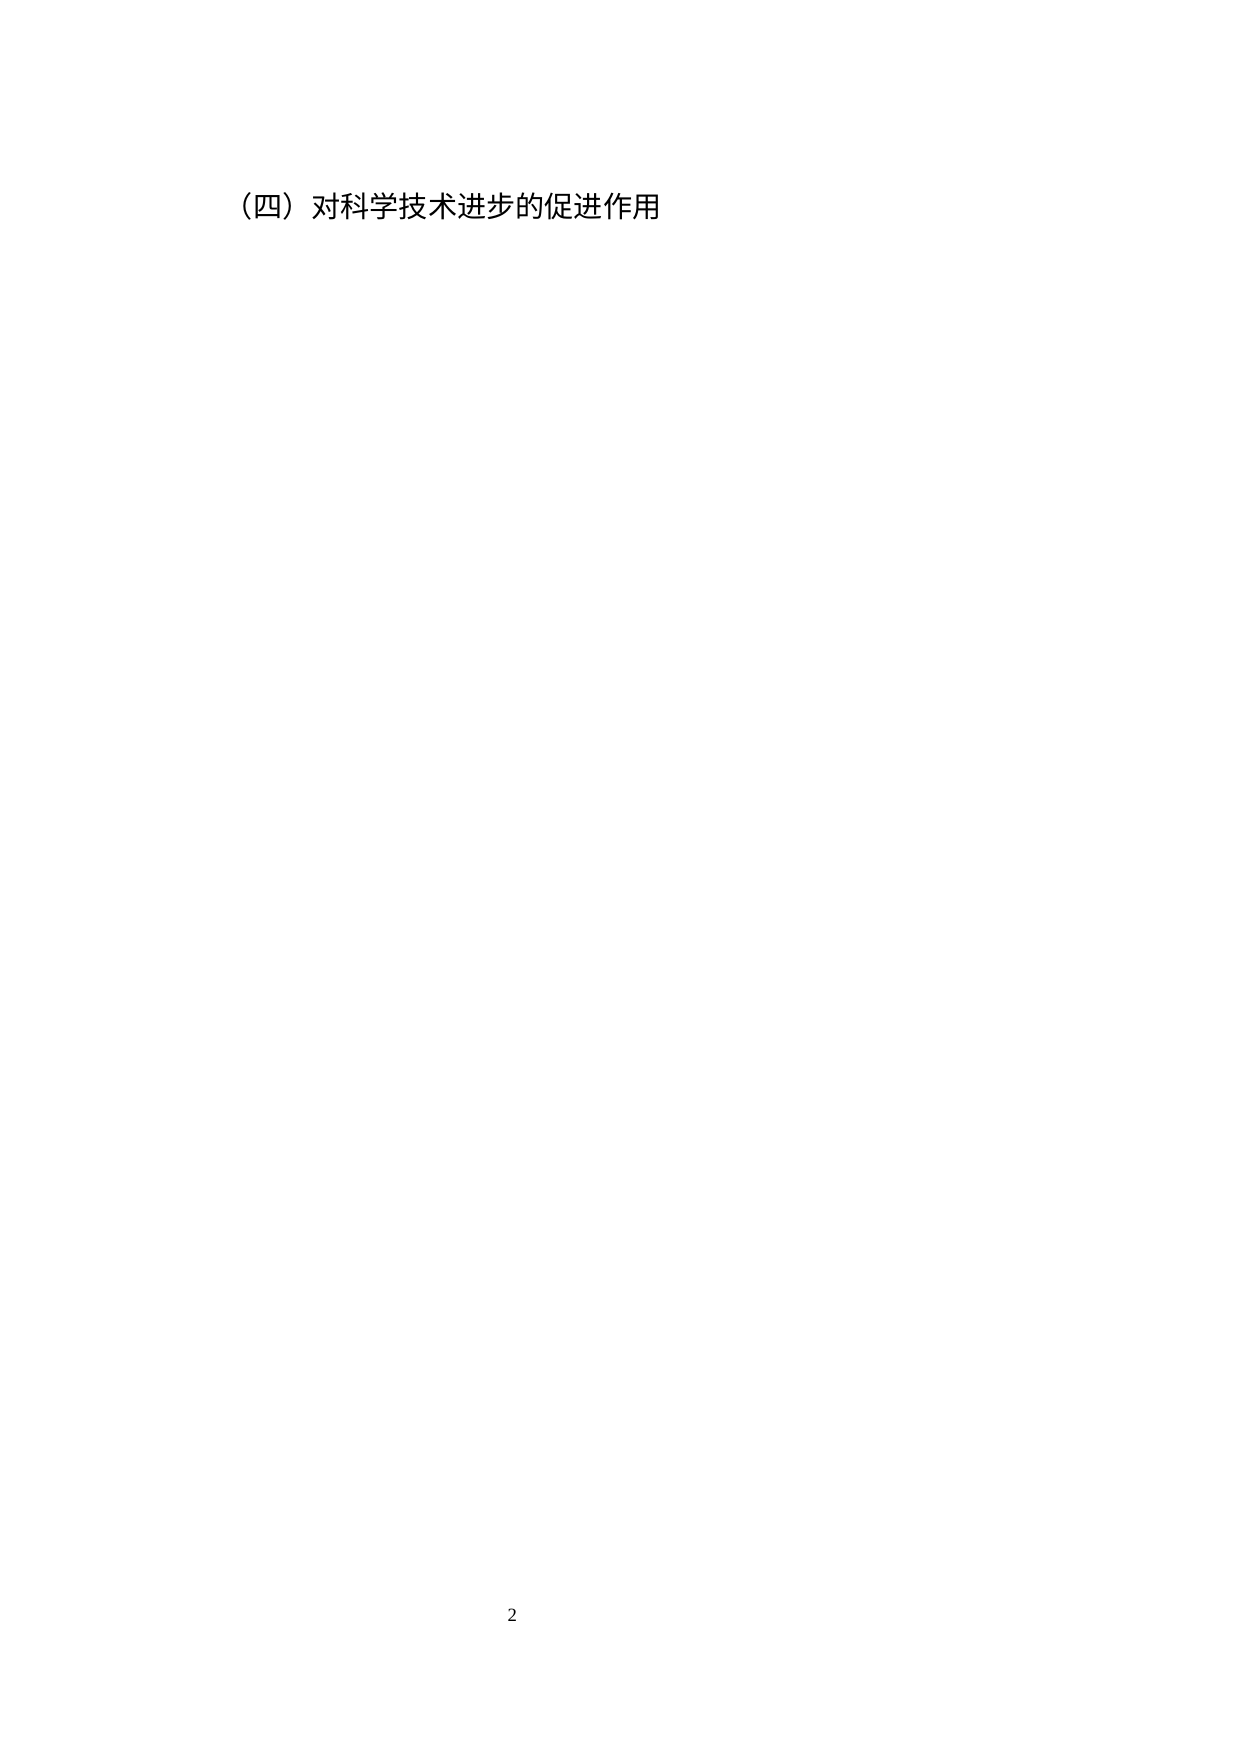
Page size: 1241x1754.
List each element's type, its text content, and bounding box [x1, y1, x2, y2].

text （四）对科学技术进步的促进作用 [165, 172, 1075, 237]
